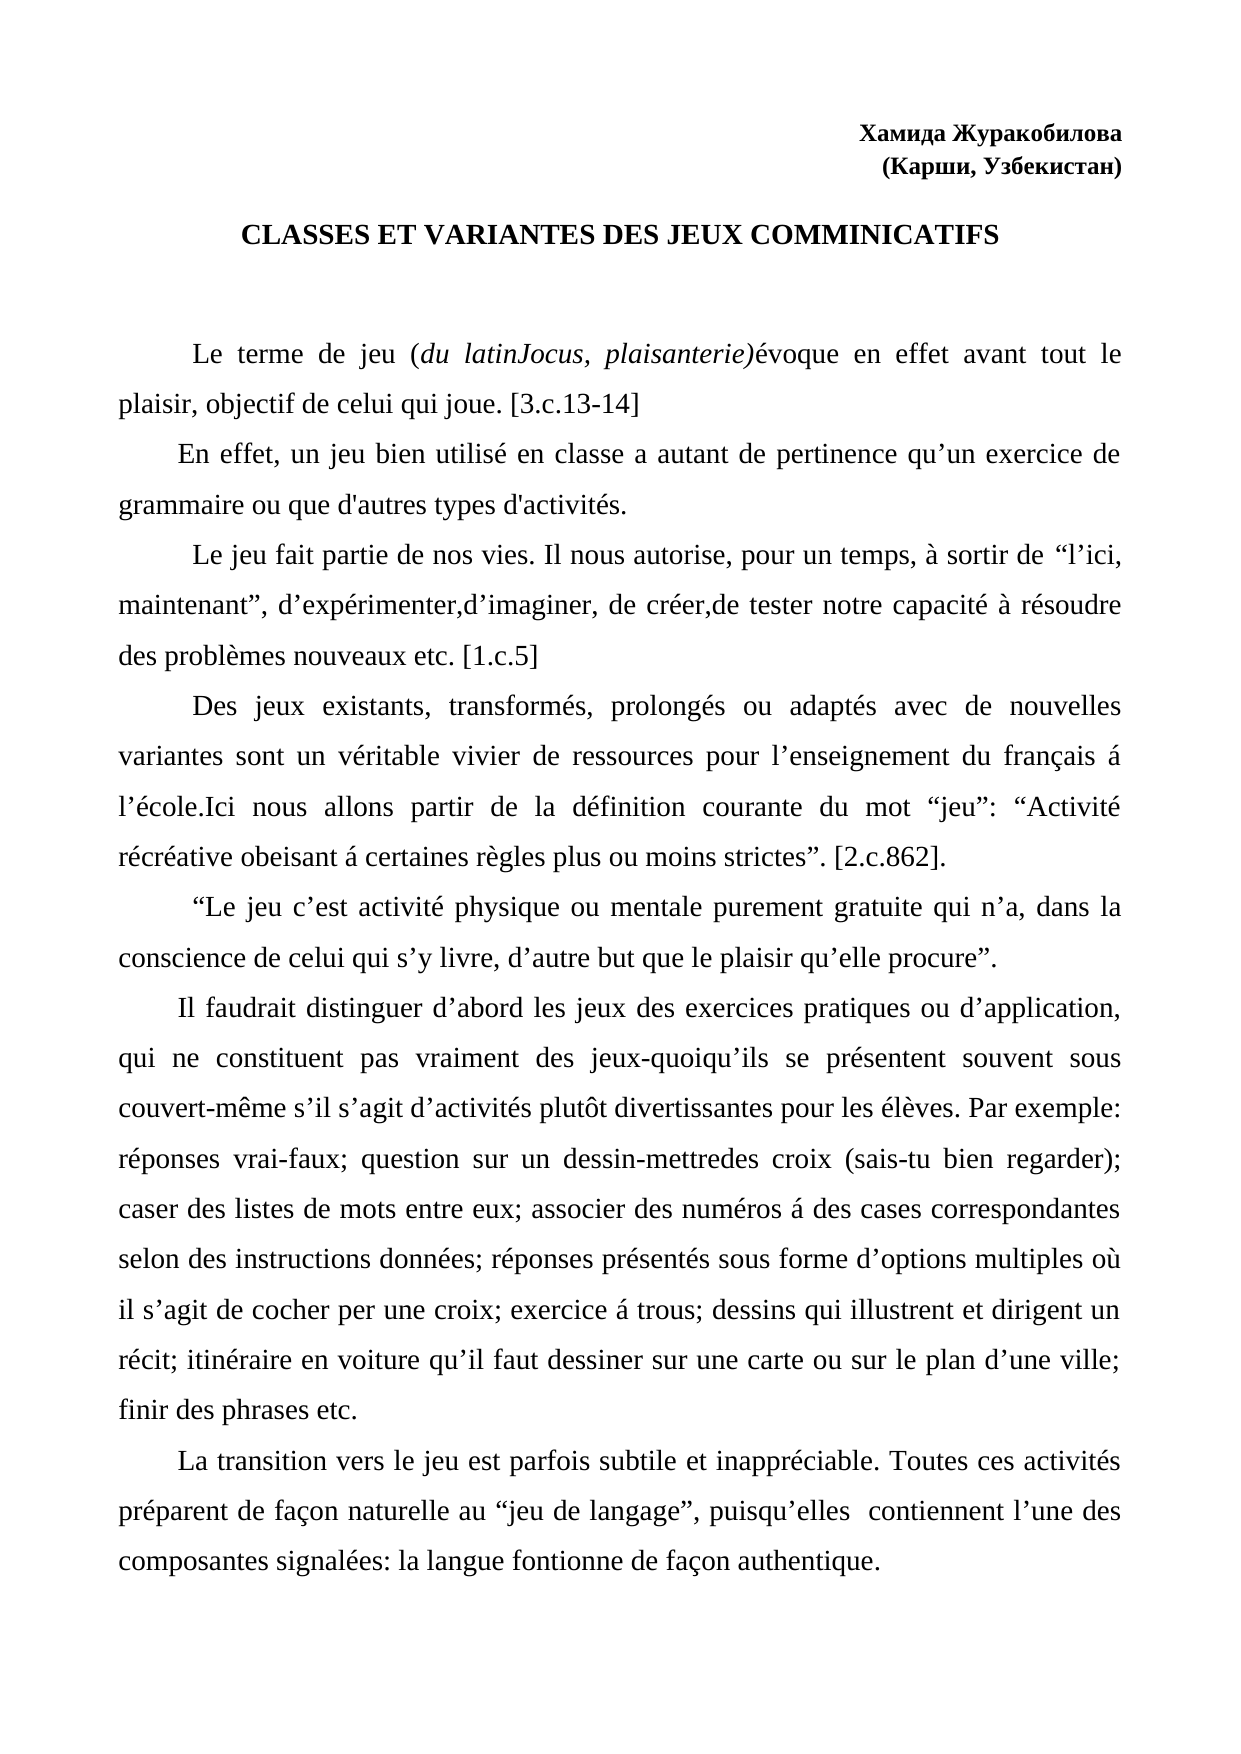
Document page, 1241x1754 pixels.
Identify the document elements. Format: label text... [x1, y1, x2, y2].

text En effet, un jeu bien utilisé en classe a autant de pertinence qu’un exercice de grammaire ou que d'autres types d'activités. [118, 437, 1122, 520]
text Il faudrait distinguer d’abord les jeux des exercices pratiques ou d’application, qui ne constituent pas vraiment des jeux-quoiqu’ils se présentent souvent sous couvert-même s’il s’agit d’activités plutôt divertissantes pour les élèves. Par exemple: réponses vrai-faux; question sur un dessin-mettredes croix (sais-tu bien regarder); caser des listes de mots entre eux; associer des numéros á des cases correspondantes selon des instructions données; réponses présentés sous forme d’options multiples où il s’agit de cocher per une croix; exercice á trous; dessins qui illustrent et dirigent un récit; itinéraire en voiture qu’il faut dessiner sur une carte ou sur le plan d’une ville; finir des phrases etc. [118, 990, 1122, 1426]
text Le terme de jeu (du latinJocus, plaisanterie)évoque en effet avant tout le plaisir, objectif de celui qui joue. [3.c.13-14] [118, 336, 1122, 420]
text Хамида Журакобилова [118, 118, 1122, 147]
text CLASSES ET VARIANTES DES JEUX COMMINICATIFS [118, 217, 1122, 251]
text “Le jeu c’est activité physique ou mentale purement gratuite qui n’a, dans la conscience de celui qui s’y livre, d’autre but que le plaisir qu’elle procure”. [118, 889, 1122, 973]
text La transition vers le jeu est parfois subtile et inappréciable. Toutes ces activités préparent de façon naturelle au “jeu de langage”, puisqu’elles contiennent l’une des composantes signalées: la langue fontionne de façon authentique. [118, 1443, 1122, 1577]
text (Карши, Узбекистан) [118, 151, 1122, 180]
text Des jeux existants, transformés, prolongés ou adaptés avec de nouvelles variantes sont un véritable vivier de ressources pour l’enseignement du français á l’école.Ici nous allons partir de la définition courante du mot “jeu”: “Activité récréative obeisant á certaines règles plus ou moins strictes”. [2.c.862]. [118, 688, 1122, 873]
text Le jeu fait partie de nos vies. Il nous autorise, pour un temps, à sortir de “l’ici, maintenant”, d’expérimenter,d’imaginer, de créer,de tester notre capacité à résoudre des problèmes nouveaux etc. [1.c.5] [118, 537, 1122, 671]
